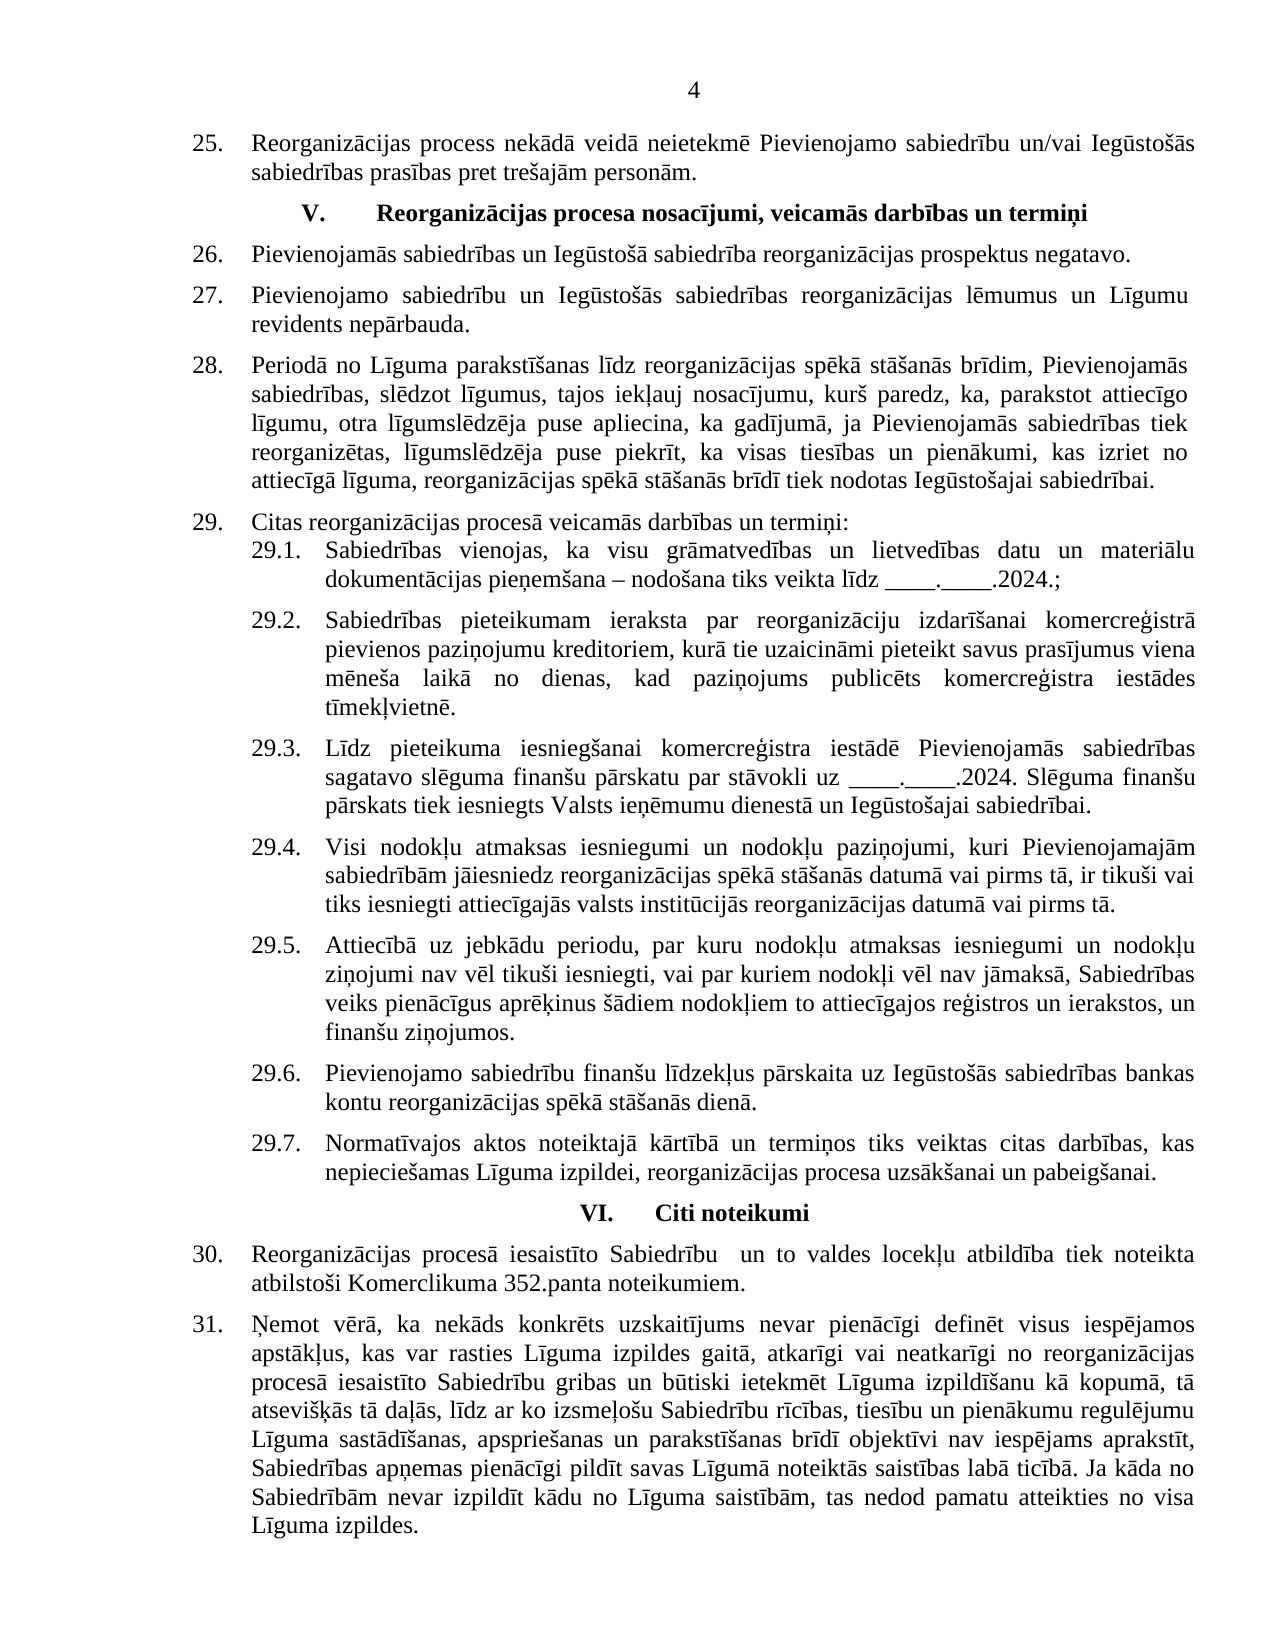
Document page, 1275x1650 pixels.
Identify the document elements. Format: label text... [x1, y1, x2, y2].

list Attiecībā uz jebkādu periodu, par kuru nodokļu atmaksas iesniegumi un nodokļu ziņojumi nav vēl tikuši iesniegti, vai par kuriem nodokļi vēl nav jāmaksā, Sabiedrības veiks pienācīgus aprēķinus šādiem nodokļiem to attiecīgajos reģistros un ierakstos, un finanšu ziņojumos. [251, 930, 1196, 1045]
list Reorganizācijas procesa nosacījumi, veicamās darbības un termiņi [193, 198, 1196, 227]
list Normatīvajos aktos noteiktajā kārtībā un termiņos tiks veiktas citas darbības, kas nepieciešamas Līguma izpildei, reorganizācijas procesa uzsākšanai un pabeigšanai. [251, 1128, 1196, 1185]
list Visi nodokļu atmaksas iesniegumi un nodokļu paziņojumi, kuri Pievienojamajām sabiedrībām jāiesniedz reorganizācijas spēkā stāšanās datumā vai pirms tā, ir tikuši vai tiks iesniegti attiecīgajās valsts institūcijās reorganizācijas datumā vai pirms tā. [251, 832, 1196, 918]
list Sabiedrības pieteikumam ieraksta par reorganizāciju izdarīšanai komercreģistrā pievienos paziņojumu kreditoriem, kurā tie uzaicināmi pieteikt savus prasījumus viena mēneša laikā no dienas, kad paziņojums publicēts komercreģistra iestādes tīmekļvietnē. [251, 605, 1196, 720]
list Pievienojamo sabiedrību un Iegūstošās sabiedrības reorganizācijas lēmumus un Līgumu revidents nepārbauda. [192, 280, 1189, 338]
list Pievienojamās sabiedrības un Iegūstošā sabiedrība reorganizācijas prospektus negatavo. [192, 239, 1196, 268]
list Līdz pieteikuma iesniegšanai komercreģistra iestādē Pievienojamās sabiedrības sagatavo slēguma finanšu pārskatu par stāvokli uz ____.____.2024. Slēguma finanšu pārskats tiek iesniegts Valsts ieņēmumu dienestā un Iegūstošajai sabiedrībai. [251, 733, 1196, 819]
list Reorganizācijas process nekādā veidā neietekmē Pievienojamo sabiedrību un/vai Iegūstošās sabiedrības prasības pret trešajām personām. [192, 128, 1196, 185]
list Ņemot vērā, ka nekāds konkrēts uzskaitījums nevar pienācīgi definēt visus iespējamos apstākļus, kas var rasties Līguma izpildes gaitā, atkarīgi vai neatkarīgi no reorganizācijas procesā iesaistīto Sabiedrību gribas un būtiski ietekmēt Līguma izpildīšanu kā kopumā, tā atsevišķās tā daļās, līdz ar ko izsmeļošu Sabiedrību rīcības, tiesību un pienākumu regulējumu Līguma sastādīšanas, apspriešanas un parakstīšanas brīdī objektīvi nav iespējams aprakstīt, Sabiedrības apņemas pienācīgi pildīt savas Līgumā noteiktās saistības labā ticībā. Ja kāda no Sabiedrībām nevar izpildīt kādu no Līguma saistībām, tas nedod pamatu atteikties no visa Līguma izpildes. [192, 1309, 1196, 1539]
list Citas reorganizācijas procesā veicamās darbības un termiņi: [192, 507, 1196, 535]
list Pievienojamo sabiedrību finanšu līdzekļus pārskaita uz Iegūstošās sabiedrības bankas kontu reorganizācijas spēkā stāšanās dienā. [251, 1058, 1196, 1115]
list Periodā no Līguma parakstīšanas līdz reorganizācijas spēkā stāšanās brīdim, Pievienojamās sabiedrības, slēdzot līgumus, tajos iekļauj nosacījumu, kurš paredz, ka, parakstot attiecīgo līgumu, otra līgumslēdzēja puse apliecina, ka gadījumā, ja Pievienojamās sabiedrības tiek reorganizētas, līgumslēdzēja puse piekrīt, ka visas tiesības un pienākumi, kas izriet no attiecīgā līguma, reorganizācijas spēkā stāšanās brīdī tiek nodotas Iegūstošajai sabiedrībai. [192, 350, 1189, 494]
list Citi noteikumi [193, 1198, 1196, 1227]
list Sabiedrības vienojas, ka visu grāmatvedības un lietvedības datu un materiālu dokumentācijas pieņemšana – nodošana tiks veikta līdz ____.____.2024.; [251, 535, 1196, 593]
list Reorganizācijas procesā iesaistīto Sabiedrību un to valdes locekļu atbildība tiek noteikta atbilstoši Komerclikuma 352.panta noteikumiem. [192, 1239, 1196, 1297]
